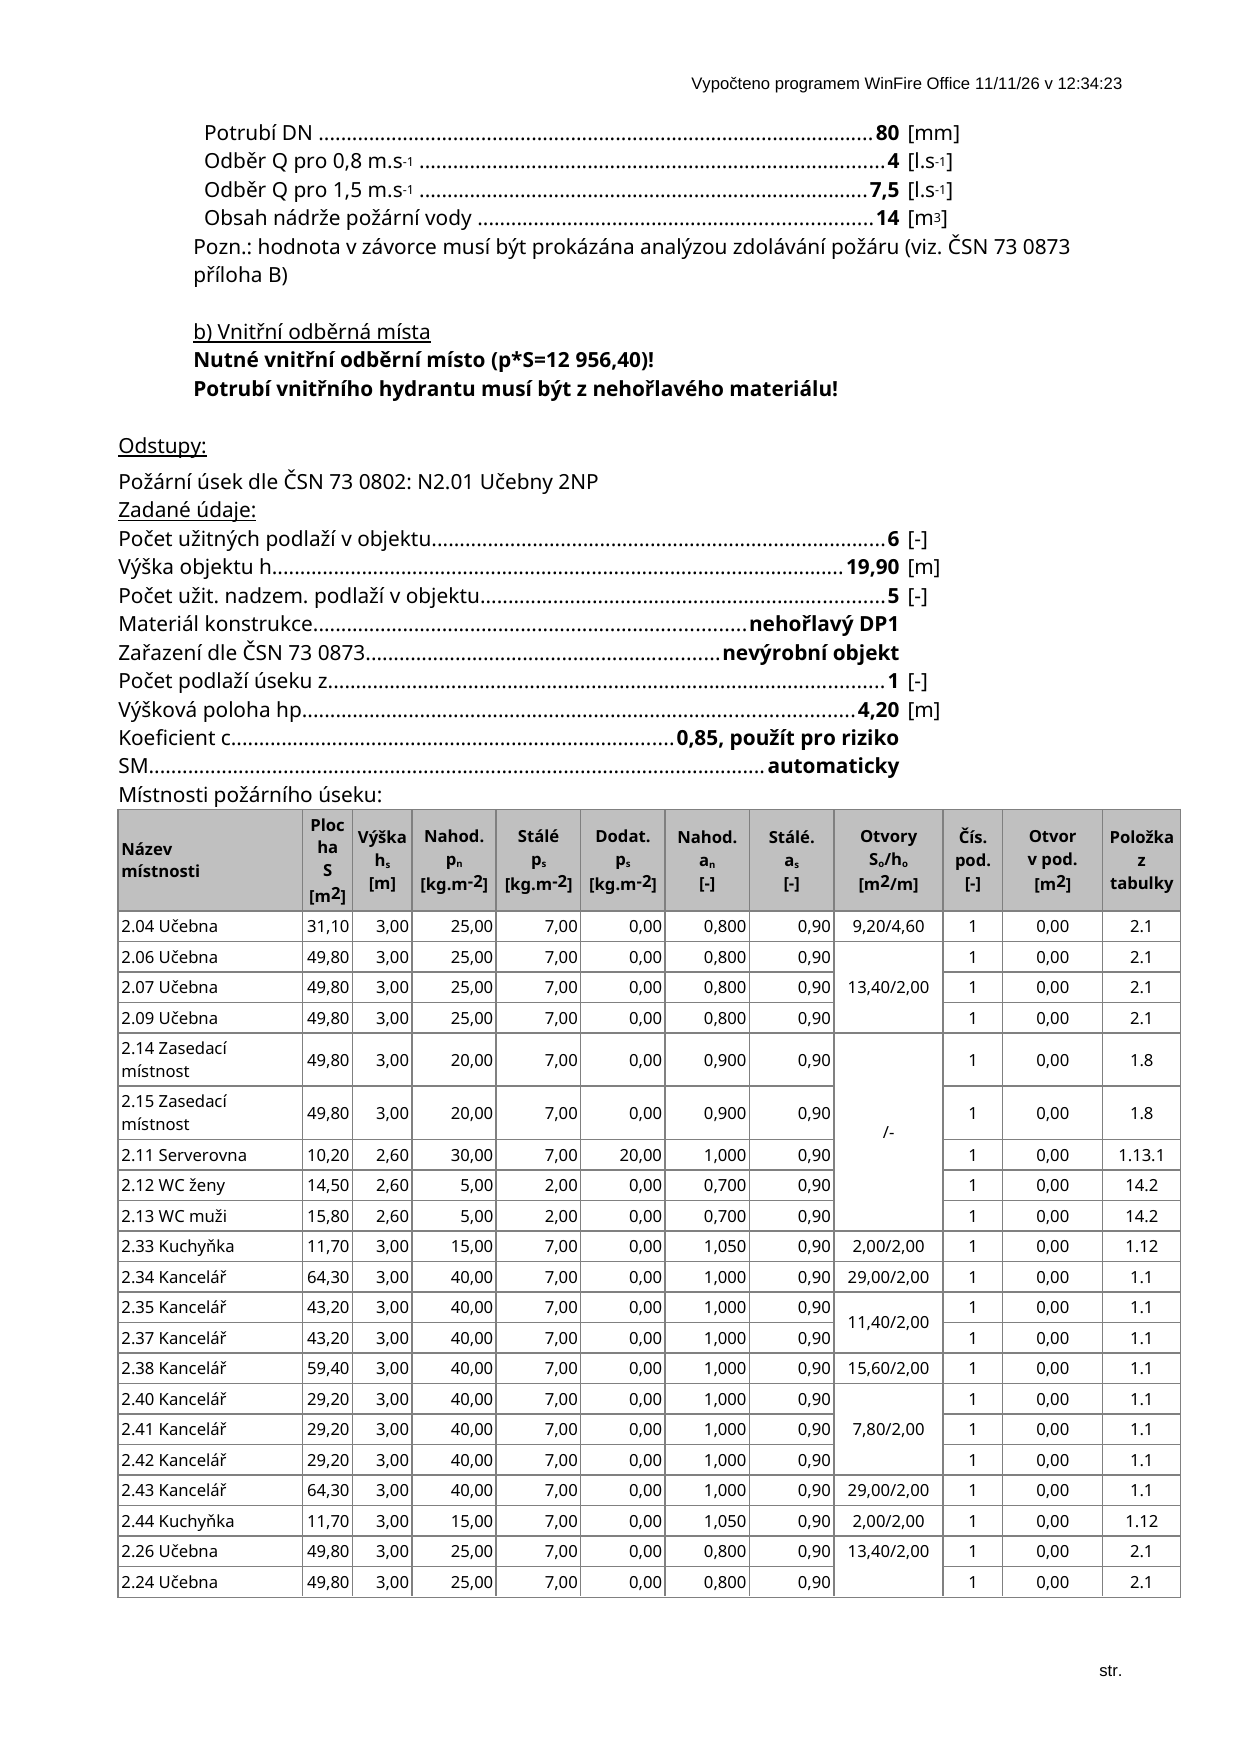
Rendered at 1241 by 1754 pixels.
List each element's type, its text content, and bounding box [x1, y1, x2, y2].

table_cell 1 [944, 1506, 1002, 1535]
table_cell 2.1 [1103, 942, 1180, 971]
table_cell 40,00 [413, 1476, 495, 1505]
table_cell 0,800 [666, 1567, 749, 1596]
table_cell 1 [944, 1087, 1002, 1138]
table_cell 3,00 [353, 912, 411, 941]
table_cell 0,90 [750, 1384, 833, 1413]
table_cell 5,00 [413, 1171, 495, 1199]
table_cell 15,60/2,00 [835, 1354, 942, 1383]
table_cell 0,800 [666, 973, 749, 1002]
table_cell 1.8 [1103, 1087, 1180, 1138]
table_cell 7,80/2,00 [835, 1384, 942, 1474]
table_cell 0,00 [1003, 1323, 1102, 1352]
table_header Nahod. an [-] [666, 810, 749, 910]
table_cell 0,90 [750, 1323, 833, 1352]
table_cell 49,80 [303, 973, 352, 1002]
table_cell 0,00 [581, 1034, 664, 1085]
table_cell 14.2 [1103, 1171, 1180, 1199]
table_cell 2.34 Kancelář [119, 1262, 302, 1291]
table_cell 1.1 [1103, 1293, 1180, 1322]
table_cell 2,00/2,00 [835, 1506, 942, 1535]
table_cell 0,00 [581, 1354, 664, 1383]
table_cell 0,90 [750, 942, 833, 971]
table_cell 1.1 [1103, 1323, 1180, 1352]
table_cell 64,30 [303, 1262, 352, 1291]
table_cell 0,00 [1003, 1262, 1102, 1291]
table_cell 0,00 [581, 1537, 664, 1566]
text Zařazení dle ČSN 73 0873 nevýrobní objekt [118, 638, 1122, 666]
table_cell 1 [944, 1262, 1002, 1291]
table_cell 0,00 [1003, 1445, 1102, 1474]
table_cell 0,90 [750, 1537, 833, 1566]
table_cell 1.1 [1103, 1415, 1180, 1444]
table_cell 7,00 [497, 1034, 580, 1085]
table_cell 0,00 [1003, 1232, 1102, 1261]
table_cell 3,00 [353, 1003, 411, 1032]
table_cell 30,00 [413, 1140, 495, 1169]
table_cell 1.12 [1103, 1232, 1180, 1261]
table_cell 43,20 [303, 1323, 352, 1352]
table_header Dodat. ps [kg.m-2] [581, 810, 664, 910]
table_cell 3,00 [353, 1262, 411, 1291]
table_cell 2.33 Kuchyňka [119, 1232, 302, 1261]
table_cell 2.1 [1103, 1567, 1180, 1596]
table_header Nahod. pn [kg.m-2] [413, 810, 495, 910]
table_cell 2.11 Serverovna [119, 1140, 302, 1169]
table_cell 1 [944, 1171, 1002, 1199]
table_cell 0,90 [750, 1034, 833, 1085]
table_cell 0,00 [1003, 1415, 1102, 1444]
table_cell 7,00 [497, 1445, 580, 1474]
table_cell 7,00 [497, 1415, 580, 1444]
table_cell 49,80 [303, 1034, 352, 1085]
table_cell 2.12 WC ženy [119, 1171, 302, 1199]
table_cell 1 [944, 1445, 1002, 1474]
table_cell 7,00 [497, 1087, 580, 1138]
text SM automaticky [118, 752, 1122, 780]
table_cell 7,00 [497, 1003, 580, 1032]
table_cell 2.37 Kancelář [119, 1323, 302, 1352]
table_cell 3,00 [353, 1476, 411, 1505]
table_cell 1 [944, 1415, 1002, 1444]
table_cell 2.1 [1103, 1003, 1180, 1032]
table_cell 7,00 [497, 912, 580, 941]
table_cell 3,00 [353, 1293, 411, 1322]
table_cell 2.1 [1103, 1537, 1180, 1566]
table_cell 7,00 [497, 1567, 580, 1596]
table_cell 0,00 [1003, 1087, 1102, 1138]
table_header Otvor v pod. [m2] [1003, 810, 1102, 910]
table_cell 29,00/2,00 [835, 1262, 942, 1291]
table_cell 1,000 [666, 1445, 749, 1474]
table_cell 0,700 [666, 1171, 749, 1199]
text Zadané údaje: [118, 496, 1122, 524]
table_cell 0,800 [666, 1537, 749, 1566]
table_cell 2.09 Učebna [119, 1003, 302, 1032]
table_cell 0,800 [666, 1003, 749, 1032]
table_cell 2,00 [497, 1171, 580, 1199]
table_cell 0,00 [1003, 1140, 1102, 1169]
table_cell 0,00 [1003, 1354, 1102, 1383]
table_cell 64,30 [303, 1476, 352, 1505]
table_cell 7,00 [497, 1506, 580, 1535]
table_cell 3,00 [353, 1415, 411, 1444]
table_cell 29,00/2,00 [835, 1476, 942, 1505]
table_cell 1 [944, 1201, 1002, 1230]
table_cell 0,700 [666, 1201, 749, 1230]
table_cell 1 [944, 973, 1002, 1002]
table_cell 1,000 [666, 1323, 749, 1352]
table_cell 0,90 [750, 973, 833, 1002]
table_cell 1,000 [666, 1293, 749, 1322]
table_cell 11,70 [303, 1506, 352, 1535]
table_cell 2.06 Učebna [119, 942, 302, 971]
table_cell 1 [944, 1232, 1002, 1261]
table_cell 15,00 [413, 1232, 495, 1261]
text Místnosti požárního úseku: [118, 780, 1122, 808]
table_cell 0,00 [1003, 1506, 1102, 1535]
table_cell 0,90 [750, 1415, 833, 1444]
table_cell 3,00 [353, 1445, 411, 1474]
table_cell 0,90 [750, 1232, 833, 1261]
table_cell 1 [944, 1140, 1002, 1169]
table_cell 1.1 [1103, 1384, 1180, 1413]
table_cell 9,20/4,60 [835, 912, 942, 941]
table_cell 0,00 [1003, 973, 1102, 1002]
table_cell 13,40/2,00 [835, 942, 942, 1032]
table_cell 40,00 [413, 1293, 495, 1322]
table_cell 2.40 Kancelář [119, 1384, 302, 1413]
table_cell 7,00 [497, 1232, 580, 1261]
table_cell 2.13 WC muži [119, 1201, 302, 1230]
table_cell 2.42 Kancelář [119, 1445, 302, 1474]
text Materiál konstrukce nehořlavý DP1 [118, 609, 1122, 638]
table_cell 0,90 [750, 1293, 833, 1322]
text Odstupy: [118, 431, 1122, 459]
table_cell 0,00 [581, 1506, 664, 1535]
text Požární úsek dle ČSN 73 0802: N2.01 Učebny 2NP [118, 467, 1122, 496]
table_cell 0,00 [581, 973, 664, 1002]
table_cell 15,80 [303, 1201, 352, 1230]
table_cell 0,90 [750, 1140, 833, 1169]
table_cell 3,00 [353, 1567, 411, 1596]
table_cell 2,00/2,00 [835, 1232, 942, 1261]
text Koeficient c 0,85, použít pro riziko [118, 723, 1122, 752]
table_cell 25,00 [413, 942, 495, 971]
table_cell 49,80 [303, 1537, 352, 1566]
table_cell 1 [944, 1476, 1002, 1505]
table_cell 29,20 [303, 1445, 352, 1474]
table_cell 49,80 [303, 1003, 352, 1032]
table_cell 3,00 [353, 1506, 411, 1535]
table_cell 2.1 [1103, 973, 1180, 1002]
table_cell 0,00 [581, 1323, 664, 1352]
text Počet podlaží úseku z 1 [-] [118, 666, 1122, 695]
table_cell 3,00 [353, 1034, 411, 1085]
table_cell 0,00 [581, 942, 664, 971]
table_cell 0,800 [666, 912, 749, 941]
table_cell 1 [944, 1354, 1002, 1383]
table_header Stálé. as [-] [750, 810, 833, 910]
table_cell 20,00 [581, 1140, 664, 1169]
table_cell 1 [944, 1384, 1002, 1413]
table_header Stálé ps [kg.m-2] [497, 810, 580, 910]
text Pozn.: hodnota v závorce musí být prokázána analýzou zdolávání požáru (viz. ČSN 73 0873 příloha B) [193, 232, 1122, 289]
table_cell 20,00 [413, 1034, 495, 1085]
table_cell 13,40/2,00 [835, 1537, 942, 1596]
table_cell 0,90 [750, 912, 833, 941]
table_cell 25,00 [413, 912, 495, 941]
table_cell 2.1 [1103, 912, 1180, 941]
table_cell 3,00 [353, 1087, 411, 1138]
table_cell 1 [944, 1567, 1002, 1596]
table_cell 31,10 [303, 912, 352, 941]
table_cell 40,00 [413, 1384, 495, 1413]
table_cell 1 [944, 1034, 1002, 1085]
table_header Výška hs [m] [353, 810, 411, 910]
table_cell 29,20 [303, 1384, 352, 1413]
text Potrubí vnitřního hydrantu musí být z nehořlavého materiálu! [193, 374, 1122, 402]
table_cell 0,00 [581, 1476, 664, 1505]
table_cell 25,00 [413, 1567, 495, 1596]
table_cell 7,00 [497, 1384, 580, 1413]
table_cell 0,90 [750, 1201, 833, 1230]
table_cell 2.35 Kancelář [119, 1293, 302, 1322]
table_cell 1 [944, 942, 1002, 971]
table_cell 0,90 [750, 1476, 833, 1505]
table_cell 0,800 [666, 942, 749, 971]
table_cell 0,00 [1003, 912, 1102, 941]
table_cell 0,00 [581, 1171, 664, 1199]
table_cell 3,00 [353, 1537, 411, 1566]
table_cell 0,00 [1003, 1003, 1102, 1032]
table_cell 1.1 [1103, 1262, 1180, 1291]
table_cell 0,00 [1003, 1476, 1102, 1505]
table_cell 0,90 [750, 1171, 833, 1199]
table_cell 2.07 Učebna [119, 973, 302, 1002]
table_cell 0,90 [750, 1567, 833, 1596]
text Odběr Q pro 1,5 m.s-1 7,5 [l.s-1] [193, 175, 1122, 203]
table_cell 2.38 Kancelář [119, 1354, 302, 1383]
table_header Název místnosti [119, 810, 302, 910]
table_cell 0,90 [750, 1087, 833, 1138]
table_cell 0,00 [581, 1003, 664, 1032]
table_cell 0,00 [581, 1262, 664, 1291]
table_cell 0,00 [581, 912, 664, 941]
table_cell 3,00 [353, 942, 411, 971]
table_cell 1,000 [666, 1476, 749, 1505]
table_cell 40,00 [413, 1445, 495, 1474]
text Obsah nádrže požární vody 14 [m3] [193, 203, 1122, 232]
table_cell 0,00 [1003, 1034, 1102, 1085]
table_cell 1,000 [666, 1354, 749, 1383]
table_cell 2,60 [353, 1201, 411, 1230]
table_cell 3,00 [353, 1323, 411, 1352]
table_cell 7,00 [497, 1476, 580, 1505]
table_cell 25,00 [413, 1537, 495, 1566]
table_cell 0,00 [581, 1232, 664, 1261]
table_cell 0,00 [1003, 1171, 1102, 1199]
table_cell 2.15 Zasedací místnost [119, 1087, 302, 1138]
table_cell 7,00 [497, 1262, 580, 1291]
table_cell 0,90 [750, 1445, 833, 1474]
table_cell 0,00 [1003, 1567, 1102, 1596]
text Nutné vnitřní odběrní místo (p*S=12 956,40)! [193, 346, 1122, 374]
table_cell 0,00 [1003, 942, 1102, 971]
table_cell 1.13.1 [1103, 1140, 1180, 1169]
table_cell 1,000 [666, 1140, 749, 1169]
table_cell 7,00 [497, 1140, 580, 1169]
table_cell 2,60 [353, 1140, 411, 1169]
table_cell 0,90 [750, 1354, 833, 1383]
table_cell 7,00 [497, 973, 580, 1002]
table_header Čís. pod. [-] [944, 810, 1002, 910]
text Výška objektu h 19,90 [m] [118, 552, 1122, 581]
table_cell 5,00 [413, 1201, 495, 1230]
table_header Otvory So/ho [m2/m] [835, 810, 942, 910]
table_cell 15,00 [413, 1506, 495, 1535]
table_cell 49,80 [303, 1087, 352, 1138]
table_cell 0,00 [581, 1087, 664, 1138]
table_cell 0,00 [581, 1384, 664, 1413]
table_cell 25,00 [413, 1003, 495, 1032]
table_cell 1.1 [1103, 1445, 1180, 1474]
text Počet užit. nadzem. podlaží v objektu 5 [-] [118, 581, 1122, 609]
table_cell 0,90 [750, 1506, 833, 1535]
table_cell 0,00 [1003, 1201, 1102, 1230]
table_cell 40,00 [413, 1415, 495, 1444]
table_cell 1 [944, 1003, 1002, 1032]
text Odběr Q pro 0,8 m.s-1 4 [l.s-1] [193, 147, 1122, 175]
table_cell 0,900 [666, 1034, 749, 1085]
table_cell 59,40 [303, 1354, 352, 1383]
table_cell 0,00 [581, 1445, 664, 1474]
table_cell 0,00 [581, 1415, 664, 1444]
table_cell /- [835, 1034, 942, 1230]
table_cell 1.8 [1103, 1034, 1180, 1085]
table_cell 29,20 [303, 1415, 352, 1444]
table_cell 2.24 Učebna [119, 1567, 302, 1596]
table_cell 49,80 [303, 1567, 352, 1596]
table_cell 2.43 Kancelář [119, 1476, 302, 1505]
table_cell 1,000 [666, 1262, 749, 1291]
table_cell 2.41 Kancelář [119, 1415, 302, 1444]
table_cell 40,00 [413, 1354, 495, 1383]
table_cell 40,00 [413, 1323, 495, 1352]
table_cell 2,60 [353, 1171, 411, 1199]
table_cell 0,00 [1003, 1293, 1102, 1322]
table_cell 1,000 [666, 1415, 749, 1444]
table_cell 14,50 [303, 1171, 352, 1199]
table_cell 1 [944, 1293, 1002, 1322]
table_cell 0,00 [1003, 1384, 1102, 1413]
table_cell 1,000 [666, 1384, 749, 1413]
table_cell 1 [944, 1323, 1002, 1352]
table_cell 0,90 [750, 1003, 833, 1032]
table_cell 2.14 Zasedací místnost [119, 1034, 302, 1085]
table_cell 2.26 Učebna [119, 1537, 302, 1566]
table_cell 1.12 [1103, 1506, 1180, 1535]
table_cell 25,00 [413, 973, 495, 1002]
table_cell 3,00 [353, 1384, 411, 1413]
table_cell 0,90 [750, 1262, 833, 1291]
table_cell 1 [944, 912, 1002, 941]
table_cell 7,00 [497, 1293, 580, 1322]
table_cell 11,40/2,00 [835, 1293, 942, 1352]
table_cell 1 [944, 1537, 1002, 1566]
table_cell 0,00 [1003, 1537, 1102, 1566]
table_cell 2.44 Kuchyňka [119, 1506, 302, 1535]
table_cell 2.04 Učebna [119, 912, 302, 941]
table_cell 49,80 [303, 942, 352, 971]
table_cell 0,00 [581, 1293, 664, 1322]
table_cell 1.1 [1103, 1476, 1180, 1505]
table_cell 10,20 [303, 1140, 352, 1169]
table_cell 3,00 [353, 1354, 411, 1383]
text Počet užitných podlaží v objektu 6 [-] [118, 524, 1122, 552]
text b) Vnitřní odběrná místa [193, 317, 1122, 346]
table_cell 11,70 [303, 1232, 352, 1261]
table_cell 1,050 [666, 1232, 749, 1261]
text Potrubí DN 80 [mm] [193, 118, 1122, 147]
table_cell 7,00 [497, 1354, 580, 1383]
table_cell 40,00 [413, 1262, 495, 1291]
table_cell 14.2 [1103, 1201, 1180, 1230]
table_cell 0,00 [581, 1567, 664, 1596]
table_cell 43,20 [303, 1293, 352, 1322]
table_cell 3,00 [353, 973, 411, 1002]
table_cell 7,00 [497, 1537, 580, 1566]
table_cell 7,00 [497, 942, 580, 971]
table_cell 0,00 [581, 1201, 664, 1230]
table_cell 7,00 [497, 1323, 580, 1352]
table_cell 1.1 [1103, 1354, 1180, 1383]
table_header Položka z tabulky [1103, 810, 1180, 910]
table_cell 20,00 [413, 1087, 495, 1138]
table_cell 2,00 [497, 1201, 580, 1230]
table_cell 0,900 [666, 1087, 749, 1138]
text Výšková poloha hp 4,20 [m] [118, 695, 1122, 723]
table_header Plocha S [m2] [303, 810, 352, 910]
table_cell 3,00 [353, 1232, 411, 1261]
table_cell 1,050 [666, 1506, 749, 1535]
